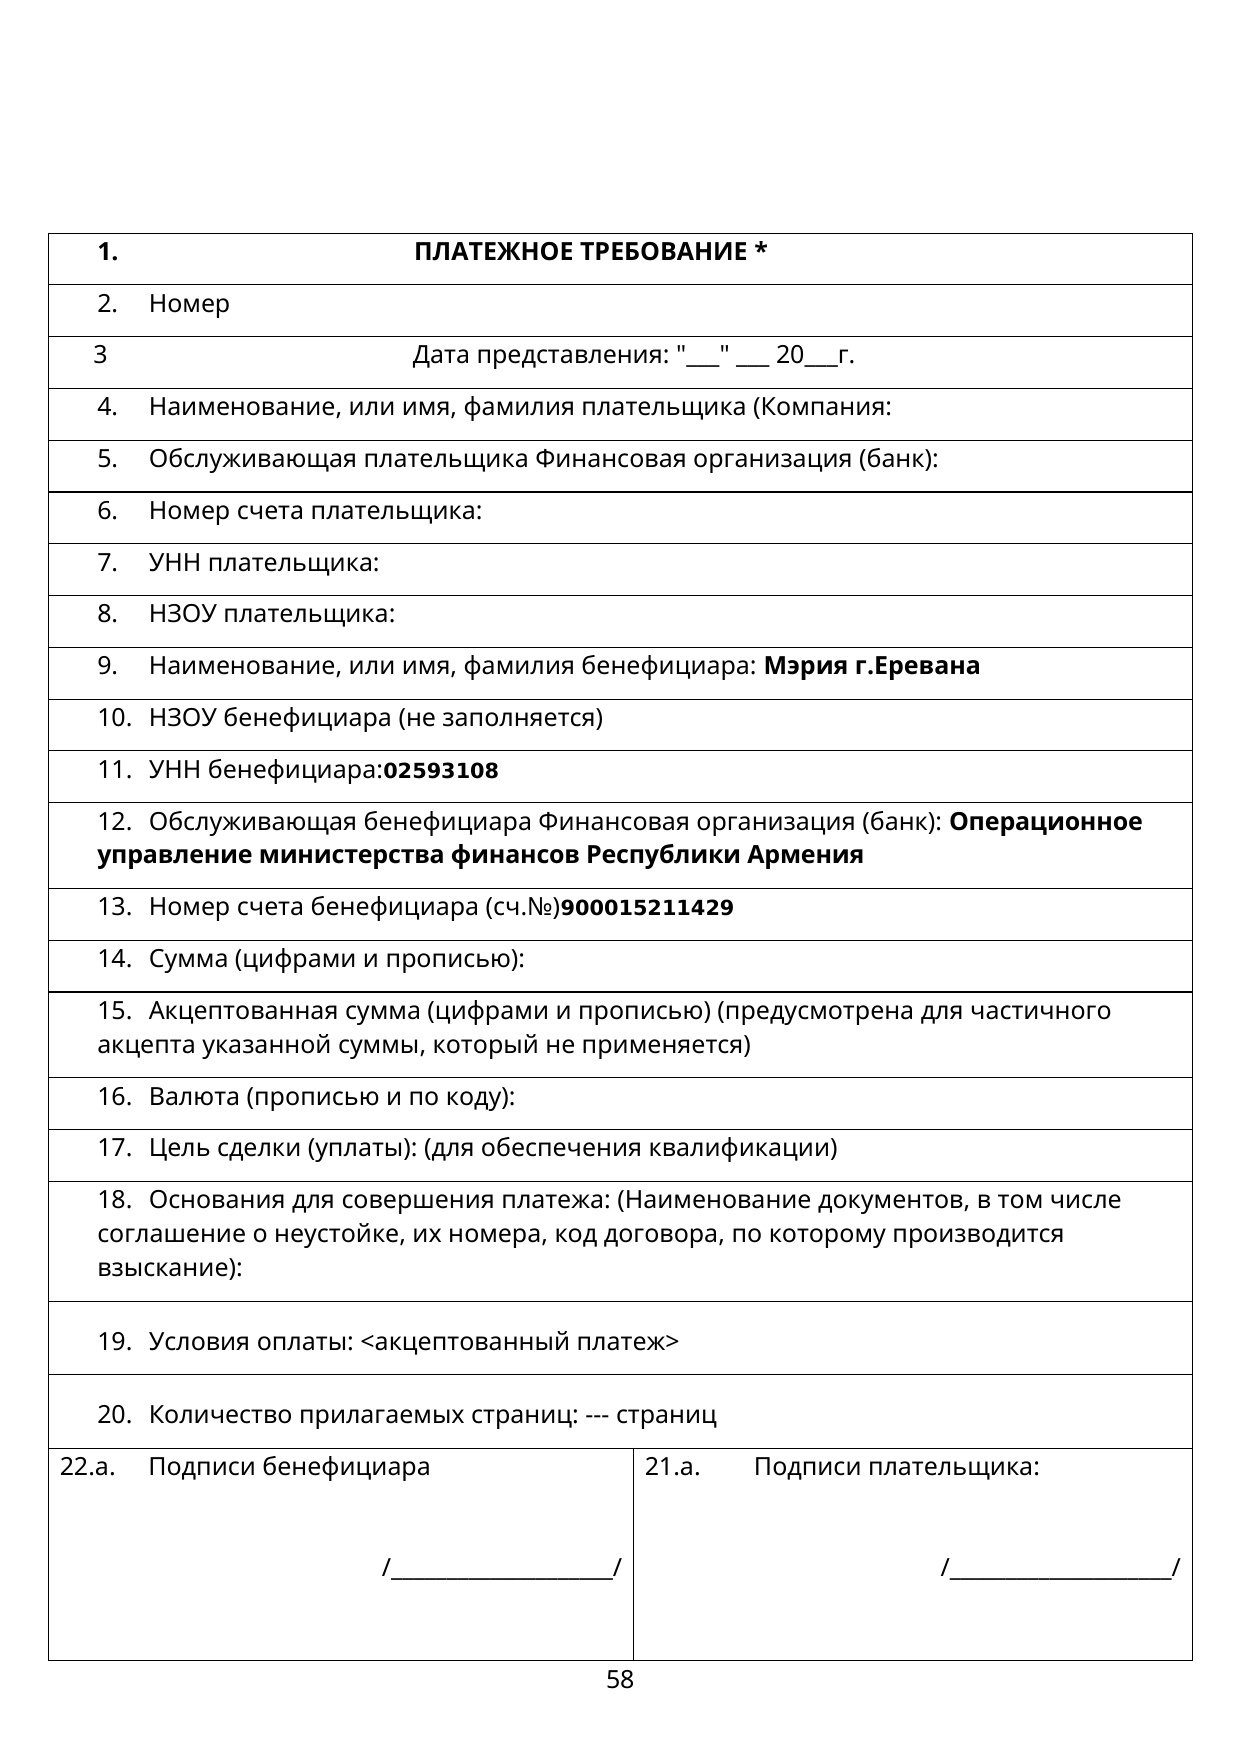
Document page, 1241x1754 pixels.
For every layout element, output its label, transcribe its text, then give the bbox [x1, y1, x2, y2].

table_cell 7. УНН плательщика: [49, 544, 1192, 595]
table_cell 10. НЗОУ бенефициара (не заполняется) [49, 700, 1192, 750]
table_cell 16. Валюта (прописью и по коду): [49, 1078, 1192, 1129]
table_cell 4. Наименование, или имя, фамилия плательщика (Компания: [49, 389, 1192, 440]
table_cell 5. Обслуживающая плательщика Финансовая организация (банк): [49, 441, 1192, 491]
table_cell 2. Номер [49, 285, 1192, 336]
table_header 1. ПЛАТЕЖНОЕ ТРЕБОВАНИЕ * [49, 234, 1192, 284]
table_cell 17. Цель сделки (уплаты): (для обеспечения квалификации) [49, 1130, 1192, 1181]
table_cell 8. НЗОУ плательщика: [49, 596, 1192, 647]
table_cell 3 Дата представления: "___" ___ 20___г. [49, 337, 1192, 388]
table_cell 9. Наименование, или имя, фамилия бенефициара: Мэрия г.Еревана [49, 648, 1192, 698]
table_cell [49, 1449, 633, 1660]
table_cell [634, 1449, 1192, 1660]
table_cell 15. Акцептованная сумма (цифрами и прописью) (предусмотрена для частичного акцепта указанной суммы, который не применяется) [49, 993, 1192, 1077]
table_cell 14. Сумма (цифрами и прописью): [49, 941, 1192, 991]
table_cell 20. Количество прилагаемых страниц: --- страниц [49, 1375, 1192, 1447]
table_cell 11. УНН бенефициара:02593108 [49, 751, 1192, 802]
table_cell 13. Номер счета бенефициара (сч.№)900015211429 [49, 889, 1192, 940]
table_cell 18. Основания для совершения платежа: (Наименование документов, в том числе соглашение о неустойке, их номера, код договора, по которому производится взыскание): [49, 1182, 1192, 1301]
table_cell 19. Условия оплаты: <акцептованный платеж> [49, 1302, 1192, 1374]
table_cell 12. Обслуживающая бенефициара Финансовая организация (банк): Операционнoe управление министерства финансов Республики Армения [49, 803, 1192, 888]
table_cell 6. Номер счета плательщика: [49, 493, 1192, 543]
